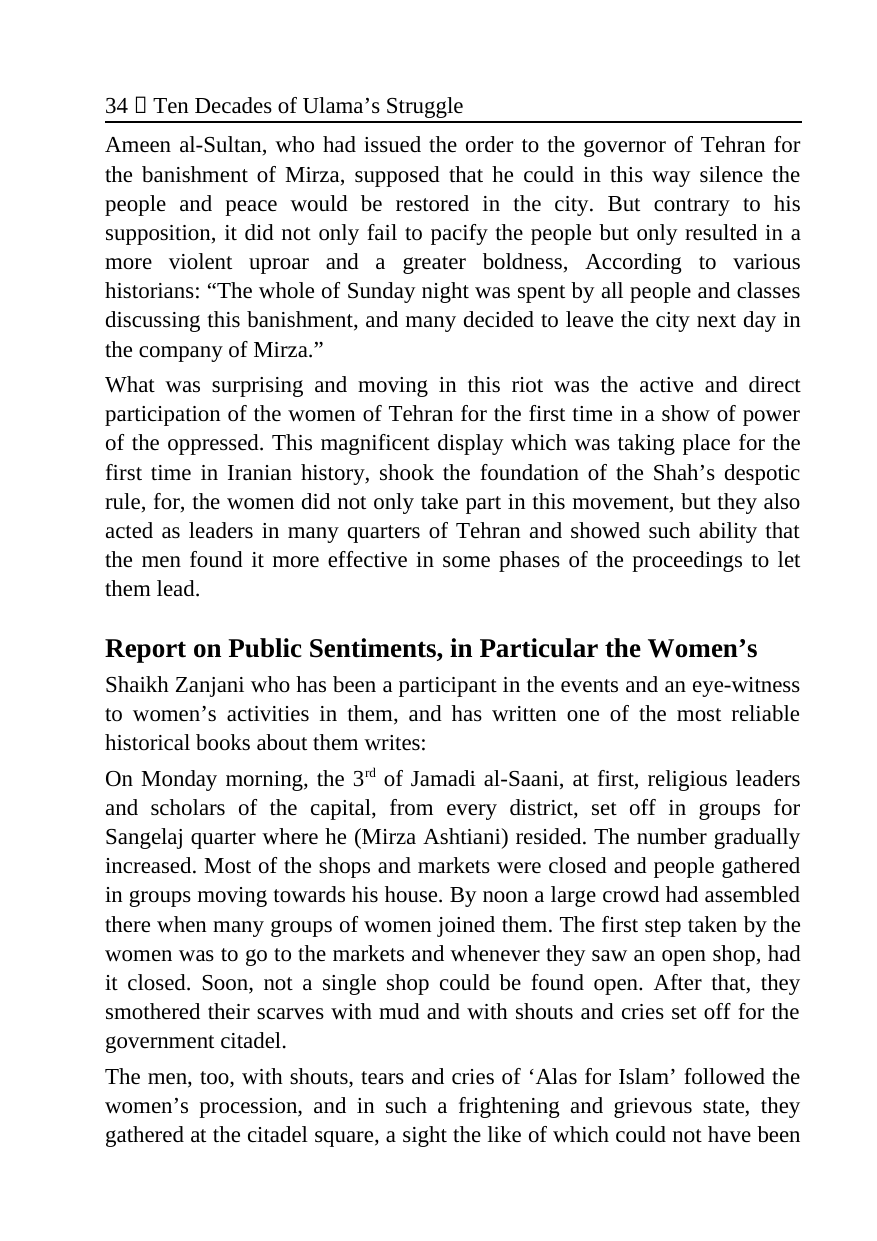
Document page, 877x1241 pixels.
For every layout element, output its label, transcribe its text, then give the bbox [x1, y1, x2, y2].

text What was surprising and moving in this riot was the active and direct participation of the women of Tehran for the first time in a show of power of the oppressed. This magnificent display which was taking place for the first time in Iranian history, shook the foundation of the Shah’s despotic rule, for, the women did not only take part in this movement, but they also acted as leaders in many quarters of Tehran and showed such ability that the men found it more effective in some phases of the proceedings to let them lead. [105, 369, 802, 602]
text Ameen al-Sultan, who had issued the order to the governor of Tehran for the banishment of Mirza, supposed that he could in this way silence the people and peace would be restored in the city. But contrary to his supposition, it did not only fail to pacify the people but only resulted in a more violent uproar and a greater boldness, According to various historians: “The whole of Sunday night was spent by all people and classes discussing this banishment, and many decided to leave the city next day in the company of Mirza.” [105, 129, 802, 363]
text On Monday morning, the 3rd of Jamadi al-Saani, at first, religious leaders and scholars of the capital, from every district, set off in groups for Sangelaj quarter where he (Mirza Ashtiani) resided. The number gradually increased. Most of the shops and markets were closed and people gathered in groups moving towards his house. By noon a large crowd had assembled there when many groups of women joined them. The first step taken by the women was to go to the markets and whenever they saw an open shop, had it closed. Soon, not a single shop could be found open. After that, they smothered their scarves with mud and with shouts and cries set off for the government citadel. [105, 763, 802, 1054]
subtitle Report on Public Sentiments, in Particular the Women’s [105, 632, 802, 663]
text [105, 1061, 802, 1148]
text Shaikh Zanjani who has been a participant in the events and an eye-witness to women’s activities in them, and has written one of the most reliable historical books about them writes: [105, 669, 802, 757]
